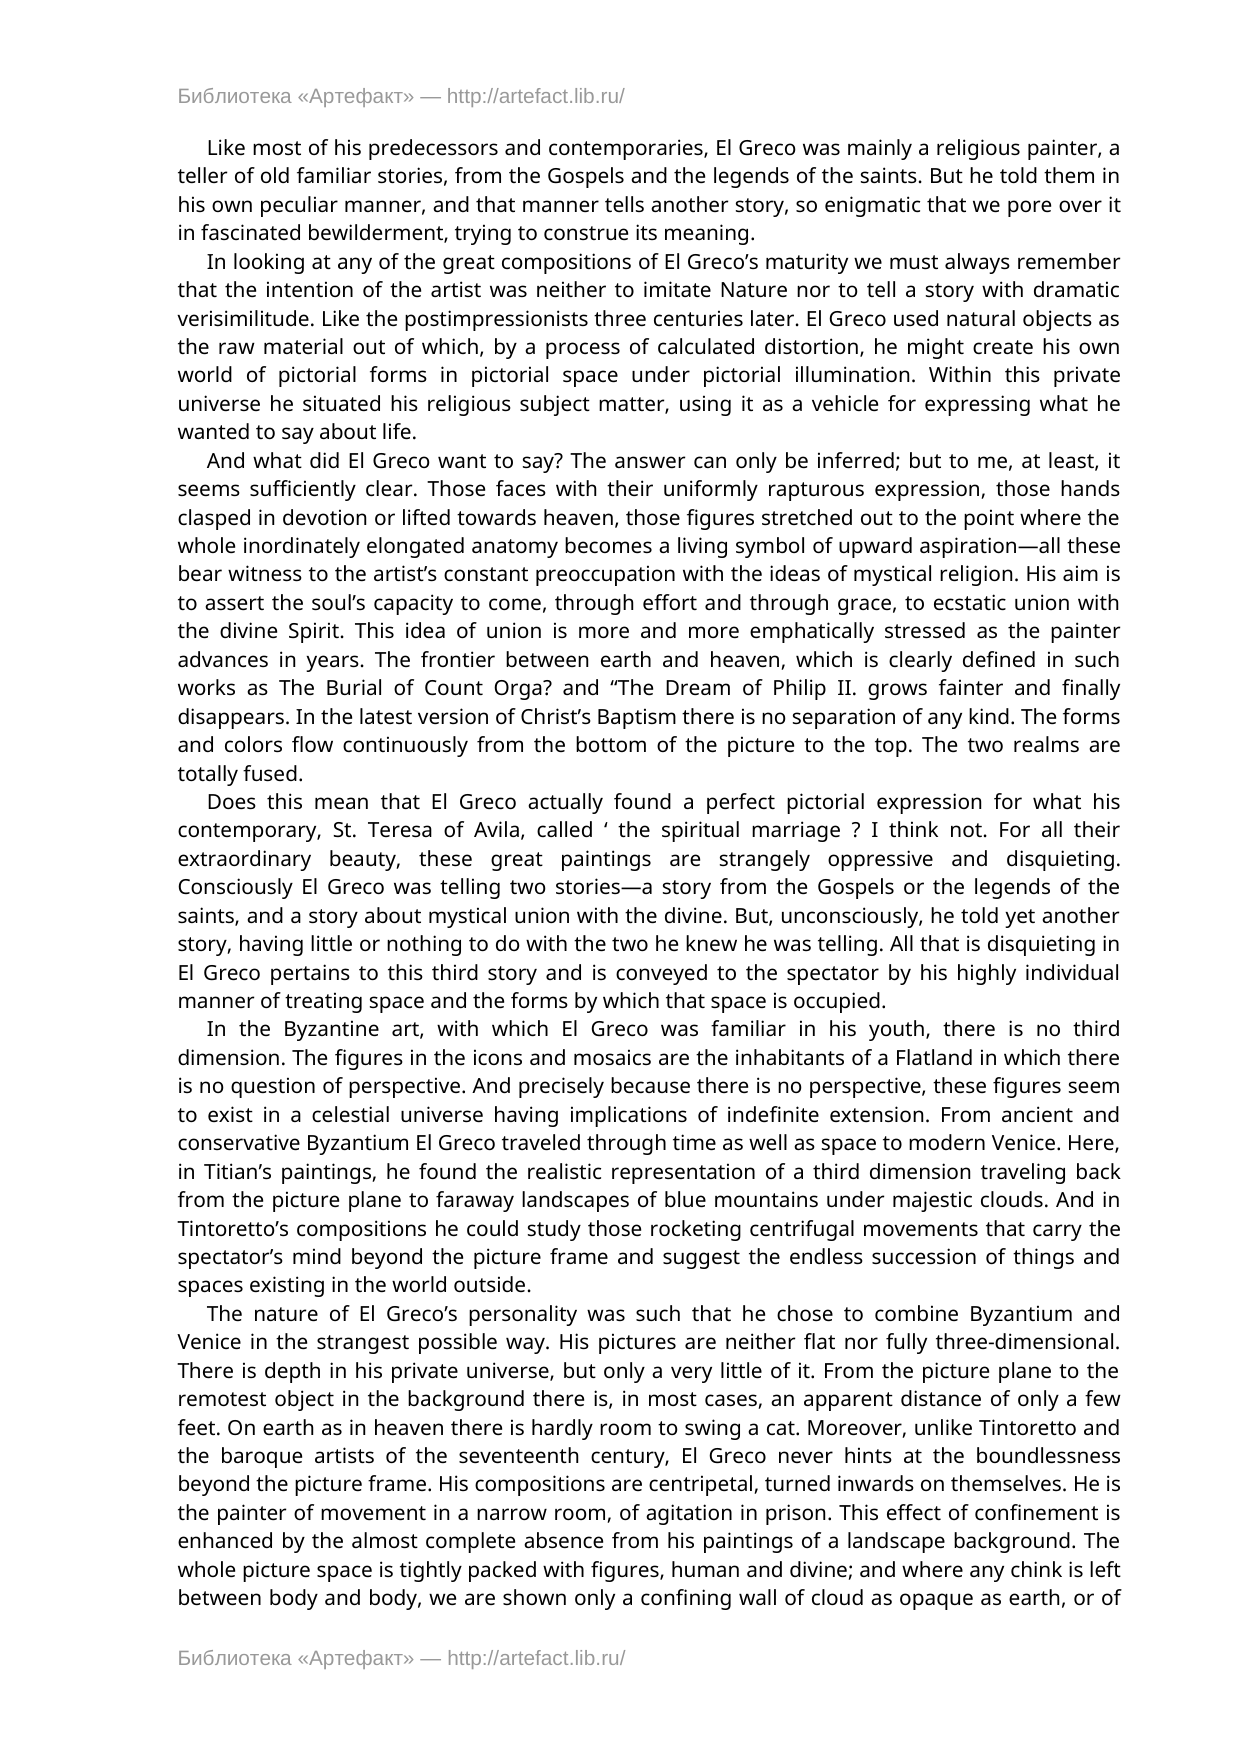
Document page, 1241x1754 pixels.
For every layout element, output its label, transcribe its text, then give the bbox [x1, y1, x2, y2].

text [177, 1299, 1122, 1612]
text Like most of his predecessors and contemporaries, El Greco was mainly a religious painter, a teller of old familiar stories, from the Gospels and the legends of the saints. But he told them in his own peculiar manner, and that manner tells another story, so enigmatic that we pore over it in fascinated bewilderment, trying to construe its meaning. [177, 133, 1122, 247]
text Does this mean that El Greco actually found a perfect pictorial expression for what his contemporary, St. Teresa of Avila, called ‘ the spiritual marriage ? I think not. For all their extraordinary beauty, these great paintings are strangely oppressive and disquieting. Consciously El Greco was telling two stories—a story from the Gospels or the legends of the saints, and a story about mystical union with the divine. But, unconsciously, he told yet another story, having little or nothing to do with the two he knew he was telling. All that is disquieting in El Greco pertains to this third story and is conveyed to the spectator by his highly individual manner of treating space and the forms by which that space is occupied. [177, 787, 1122, 1014]
text In looking at any of the great compositions of El Greco’s maturity we must always remember that the intention of the artist was neither to imitate Nature nor to tell a story with dramatic verisimilitude. Like the postimpressionists three centuries later. El Greco used natural objects as the raw material out of which, by a process of calculated distortion, he might create his own world of pictorial forms in pictorial space under pictorial illumination. Within this private universe he situated his religious subject matter, using it as a vehicle for expressing what he wanted to say about life. [177, 247, 1122, 446]
text And what did El Greco want to say? The answer can only be inferred; but to me, at least, it seems sufficiently clear. Those faces with their uniformly rapturous expression, those hands clasped in devotion or lifted towards heaven, those figures stretched out to the point where the whole inordinately elongated anatomy becomes a living symbol of upward aspiration—all these bear witness to the artist’s constant preoccupation with the ideas of mystical religion. His aim is to assert the soul’s capacity to come, through effort and through grace, to ecstatic union with the divine Spirit. This idea of union is more and more emphatically stressed as the painter advances in years. The frontier between earth and heaven, which is clearly defined in such works as The Burial of Count Orga? and “The Dream of Philip II. grows fainter and finally disappears. In the latest version of Christ’s Baptism there is no separation of any kind. The forms and colors flow continuously from the bottom of the picture to the top. The two realms are totally fused. [177, 446, 1122, 787]
text In the Byzantine art, with which El Greco was familiar in his youth, there is no third dimension. The figures in the icons and mosaics are the inhabitants of a Flatland in which there is no question of perspective. And precisely because there is no perspective, these figures seem to exist in a celestial universe having implications of indefinite extension. From ancient and conservative Byzantium El Greco traveled through time as well as space to modern Venice. Here, in Titian’s paintings, he found the realistic representation of a third dimension traveling back from the picture plane to faraway landscapes of blue mountains under majestic clouds. And in Tintoretto’s compositions he could study those rocketing centrifugal movements that carry the spectator’s mind beyond the picture frame and suggest the endless succession of things and spaces existing in the world outside. [177, 1014, 1122, 1299]
